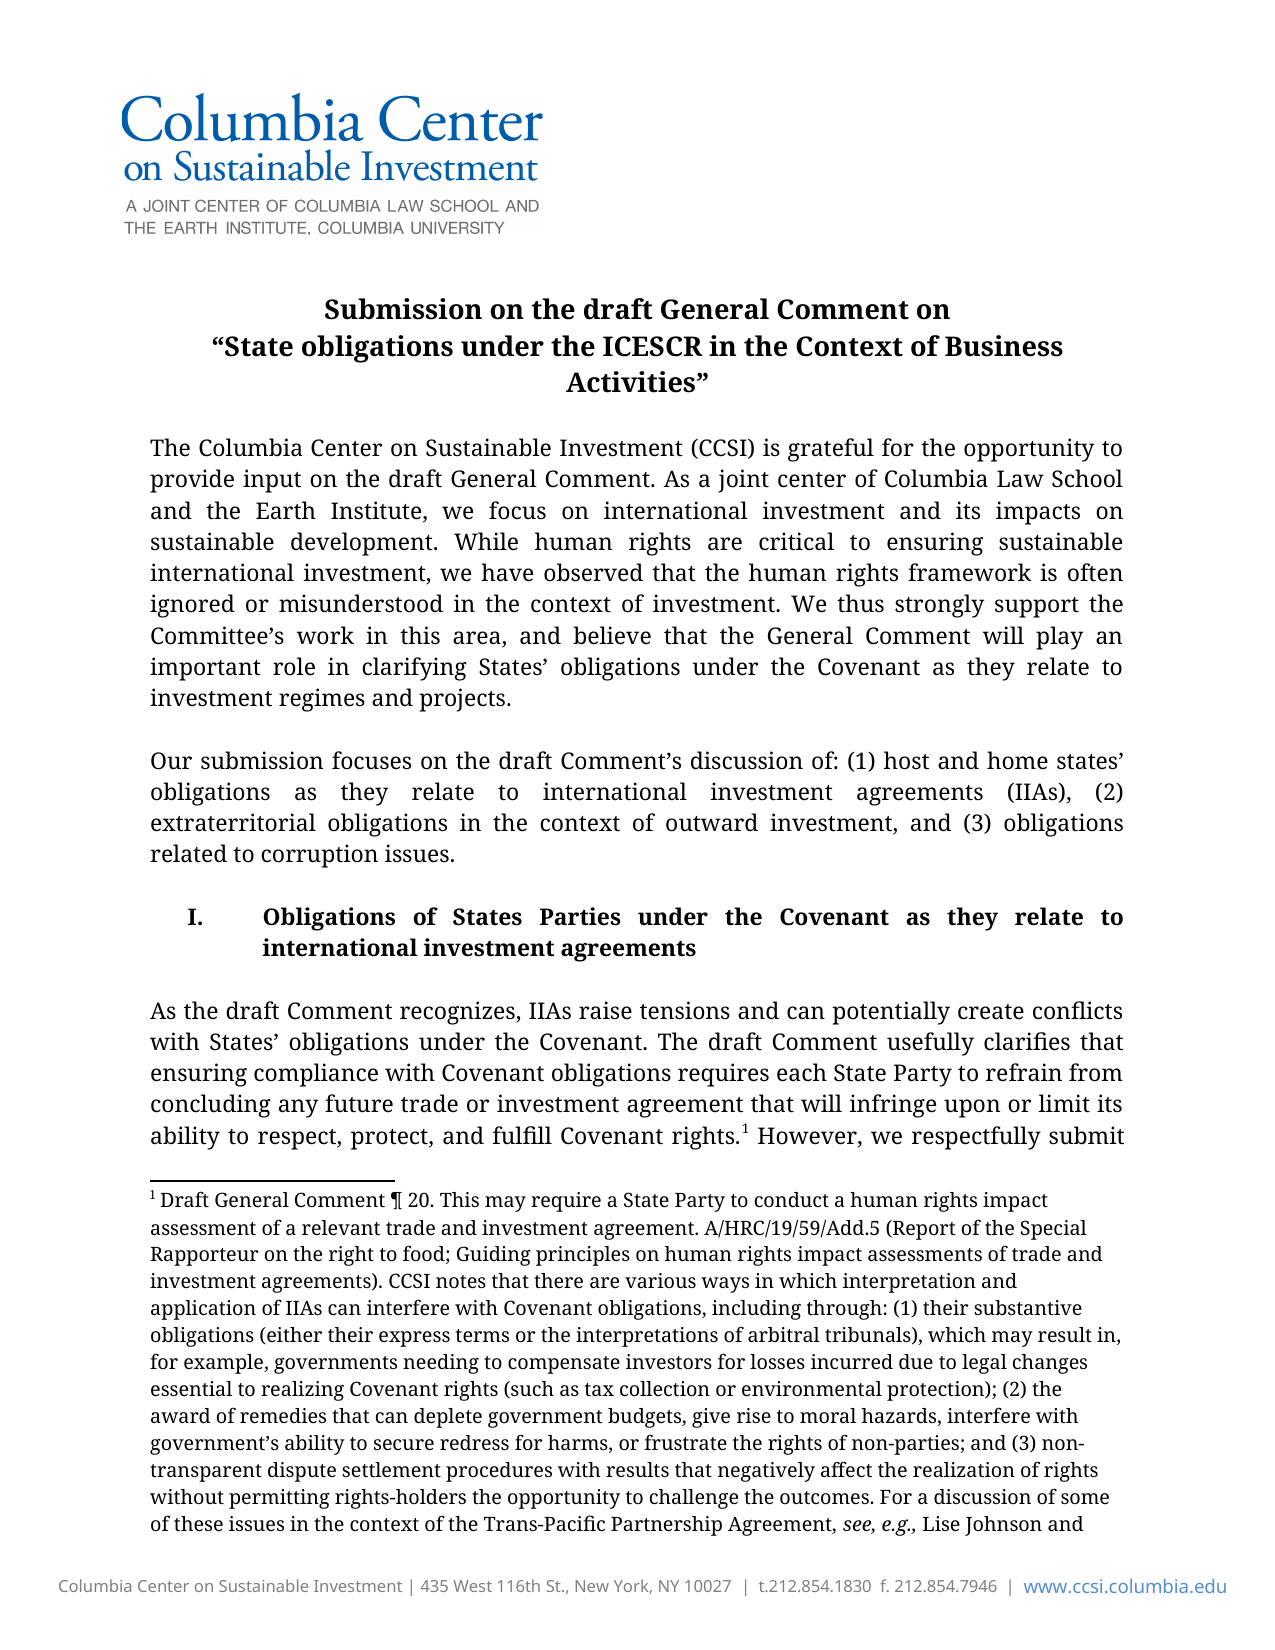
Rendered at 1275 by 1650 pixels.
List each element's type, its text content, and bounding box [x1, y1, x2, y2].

picture [121, 93, 543, 235]
list Obligations of States Parties under the Covenant as they relate to international investment agreements [187, 901, 1125, 963]
text The Columbia Center on Sustainable Investment (CCSI) is grateful for the opportunity to provide input on the draft General Comment. As a joint center of Columbia Law School and the Earth Institute, we focus on international investment and its impacts on sustainable development. While human rights are critical to ensuring sustainable international investment, we have observed that the human rights framework is often ignored or misunderstood in the context of investment. We thus strongly support the Committee’s work in this area, and believe that the General Comment will play an important role in clarifying States’ obligations under the Covenant as they relate to investment regimes and projects. [150, 432, 1125, 713]
text “State obligations under the ICESCR in the Context of Business Activities” [150, 327, 1125, 401]
text As the draft Comment recognizes, IIAs raise tensions and can potentially create conflicts with States’ obligations under the Covenant. The draft Comment usefully clarifies that ensuring compliance with Covenant obligations requires each State Party to refrain from concluding any future trade or investment agreement that will infringe upon or limit its ability to respect, protect, and fulfill Covenant rights. However, we respectfully submit that the Comment should also recognize that States Parties must ensure that existing treaties do not generate conflicts between obligations owed under IIAs and the Covenant, and that States Parties must take steps to avoid and resolve conflicts that may and do arise. An emphasis on existing IIAs is crucial, as more than 3,000 such agreements have already been concluded by States around the world. [150, 994, 1125, 1151]
text Submission on the draft General Comment on [150, 290, 1125, 327]
text Our submission focuses on the draft Comment’s discussion of: (1) host and home states’ obligations as they relate to international investment agreements (IIAs), (2) extraterritorial obligations in the context of outward investment, and (3) obligations related to corruption issues. [150, 744, 1125, 869]
